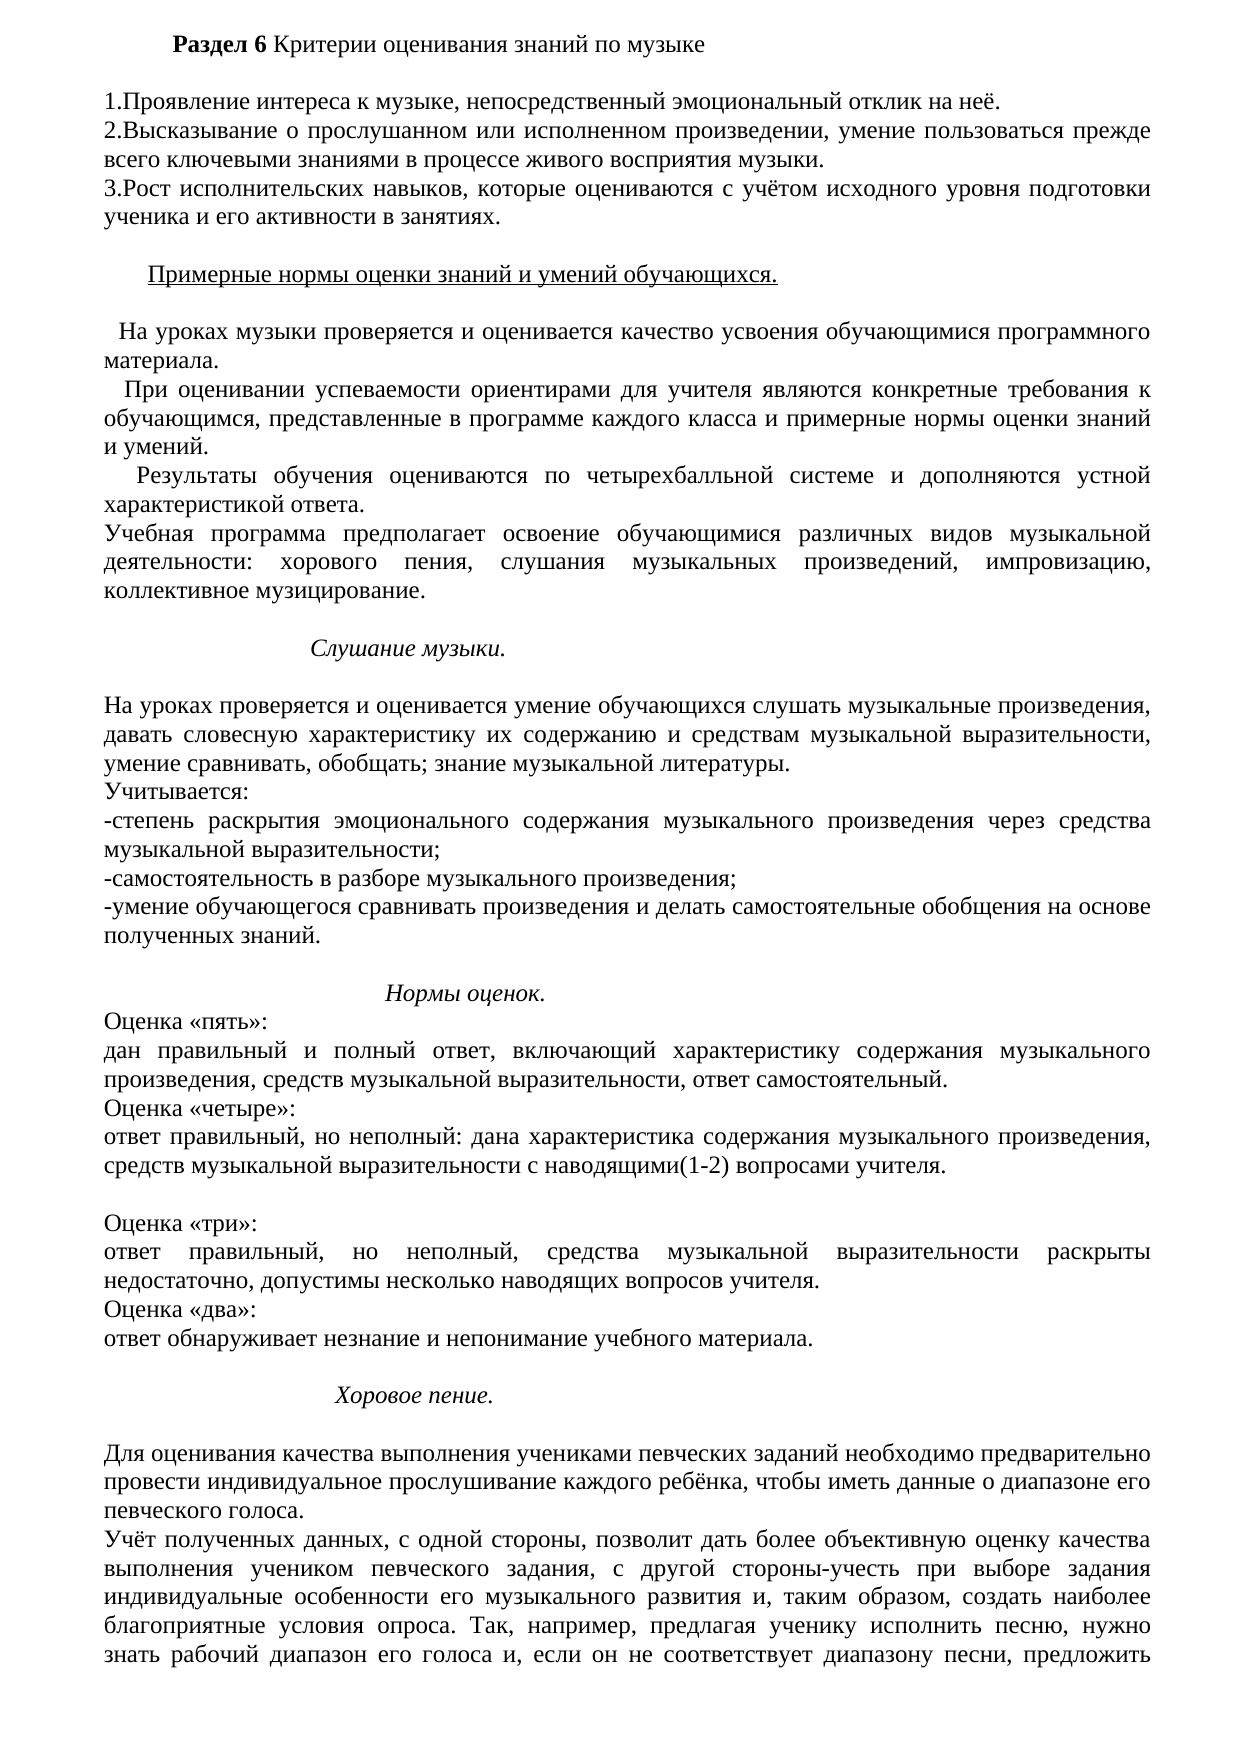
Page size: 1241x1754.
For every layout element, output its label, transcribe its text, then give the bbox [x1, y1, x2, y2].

text Раздел 6 Критерии оценивания знаний по музыке [103, 29, 1152, 86]
text На уроках проверяется и оценивается умение обучающихся слушать музыкальные произведения, давать словесную характеристику их содержанию и средствам музыкальной выразительности, умение сравнивать, обобщать; знание музыкальной литературы. [103, 690, 1152, 776]
text Нормы оценок. [103, 978, 1152, 1006]
text Оценка «четыре»: [103, 1093, 1152, 1121]
text Слушание музыки. [103, 633, 1152, 661]
text Учебная программа предполагает освоение обучающимися различных видов музыкальной деятельности: хорового пения, слушания музыкальных произведений, импровизацию, коллективное музицирование. [103, 518, 1152, 604]
text 3.Рост исполнительских навыков, которые оцениваются с учётом исходного уровня подготовки ученика и его активности в занятиях. [103, 173, 1152, 230]
text Результаты обучения оцениваются по четырехбалльной системе и дополняются устной характеристикой ответа. [103, 460, 1152, 518]
text Учитывается: [103, 776, 1152, 805]
text ответ правильный, но неполный, средства музыкальной выразительности раскрыты недостаточно, допустимы несколько наводящих вопросов учителя. [103, 1236, 1152, 1294]
text На уроках музыки проверяется и оценивается качество усвоения обучающимися программного материала. [103, 316, 1152, 374]
text Оценка «два»: [103, 1294, 1152, 1323]
text Примерные нормы оценки знаний и умений обучающихся. [103, 259, 1152, 288]
text -умение обучающегося сравнивать произведения и делать самостоятельные обобщения на основе полученных знаний. [103, 891, 1152, 949]
text дан правильный и полный ответ, включающий характеристику содержания музыкального произведения, средств музыкальной выразительности, ответ самостоятельный. [103, 1035, 1152, 1093]
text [103, 1524, 1152, 1668]
text 2.Высказывание о прослушанном или исполненном произведении, умение пользоваться прежде всего ключевыми знаниями в процессе живого восприятия музыки. [103, 115, 1152, 173]
text -самостоятельность в разборе музыкального произведения; [103, 863, 1152, 891]
text ответ обнаруживает незнание и непонимание учебного материала. [103, 1323, 1152, 1351]
text -степень раскрытия эмоционального содержания музыкального произведения через средства музыкальной выразительности; [103, 805, 1152, 863]
text Оценка «пять»: [103, 1006, 1152, 1035]
text Оценка «три»: [103, 1208, 1152, 1236]
text При оценивании успеваемости ориентирами для учителя являются конкретные требования к обучающимся, представленные в программе каждого класса и примерные нормы оценки знаний и умений. [103, 374, 1152, 460]
text ответ правильный, но неполный: дана характеристика содержания музыкального произведения, средств музыкальной выразительности с наводящими(1-2) вопросами учителя. [103, 1121, 1152, 1179]
text Для оценивания качества выполнения учениками певческих заданий необходимо предварительно провести индивидуальное прослушивание каждого ребёнка, чтобы иметь данные о диапазоне его певческого голоса. [103, 1438, 1152, 1524]
text Хоровое пение. [103, 1380, 1152, 1409]
text 1.Проявление интереса к музыке, непосредственный эмоциональный отклик на неё. [103, 86, 1152, 115]
